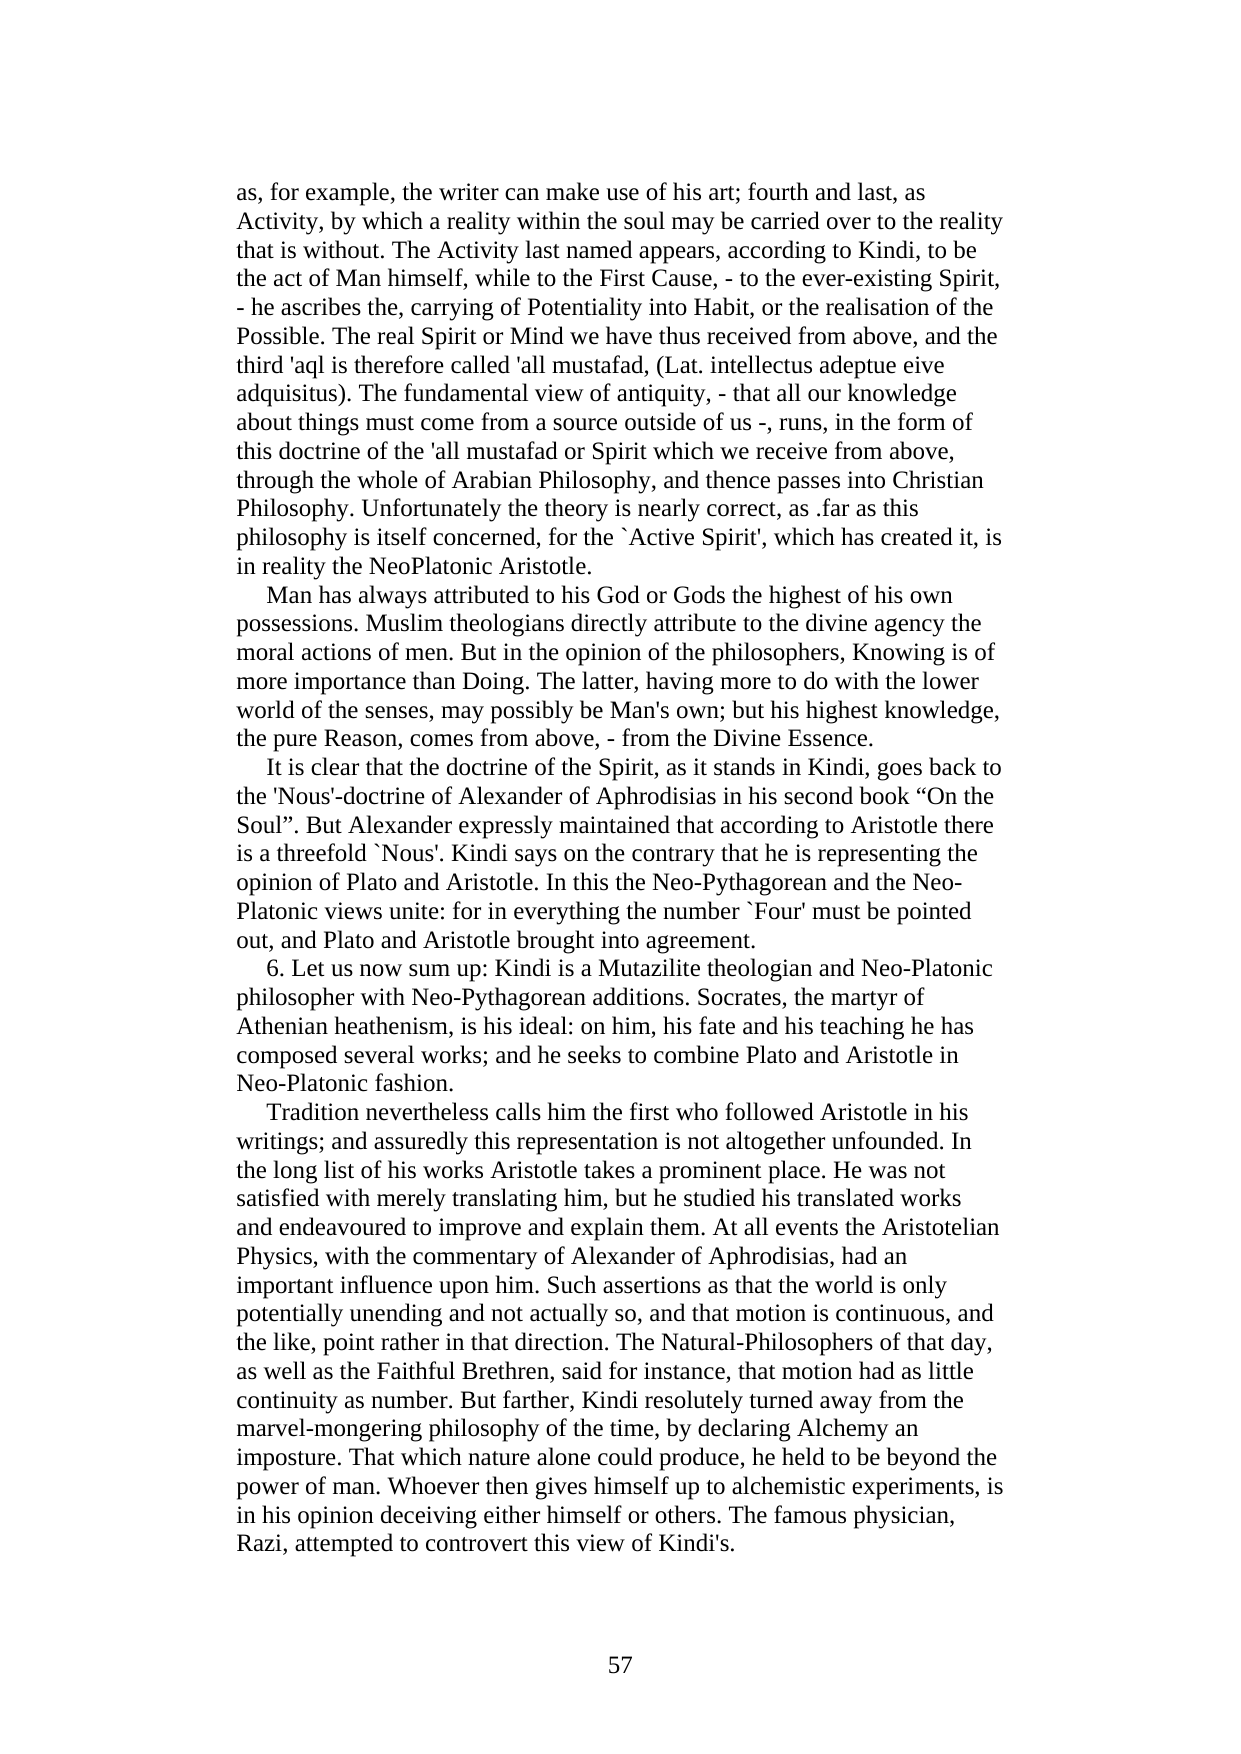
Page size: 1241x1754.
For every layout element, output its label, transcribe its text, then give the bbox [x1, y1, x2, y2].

text Tradition nevertheless calls him the first who followed Aristotle in his writings; and assuredly this representation is not altogether unfounded. In the long list of his works Aristotle takes a prominent place. He was not satisfied with merely translating him, but he studied his translated works and endeavoured to improve and explain them. At all events the Aristotelian Physics, with the commentary of Alexander of Aphrodisias, had an important influence upon him. Such assertions as that the world is only poten­tially unending and not actually so, and that motion is continuous, and the like, point rather in that direction. The Natural-Philosophers of that day, as well as the Faithful Brethren, said for instance, that motion had as little con­tinuity as number. But farther, Kindi resolutely turned away from the marvel-mongering philosophy of the time, by declaring Alchemy an imposture. That which nature alone could produce, he held to be beyond the power of man. Whoever then gives himself up to alchemistic experi­ments, is in his opinion deceiving either himself or others. The famous physician, Razi, attempted to controvert this view of Kindi's. [236, 1097, 1004, 1557]
text 6. Let us now sum up: Kindi is a Mutazilite theologian and Neo-Platonic philosopher with Neo-Pythagorean addi­tions. Socrates, the martyr of Athenian heathenism, is his ideal: on him, his fate and his teaching he has composed several works; and he seeks to combine Plato and Aristotle in Neo-Platonic fashion. [236, 953, 1004, 1097]
text It is clear that the doctrine of the Spirit, as it stands in Kindi, goes back to the 'Nous'-doctrine of Alexander of Aphrodisias in his second book “On the Soul”. But Alexander expressly maintained that according to Aristotle there is a threefold `Nous'. Kindi says on the contrary that he is representing the opinion of Plato and Aristotle. In this the Neo-Pythagorean and the Neo-Platonic views unite: for in everything the number `Four' must be pointed out, and Plato and Aristotle brought into agreement. [236, 752, 1004, 953]
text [236, 177, 1004, 580]
text Man has always attributed to his God or Gods the highest of his own possessions. Muslim theologians directly attribute to the divine agency the moral actions of men. But in the opinion of the philosophers, Knowing is of more importance than Doing. The latter, having more to do with the lower world of the senses, may possibly be Man's own; but his highest knowledge, the pure Reason, comes from above, - from the Divine Essence. [236, 580, 1004, 752]
